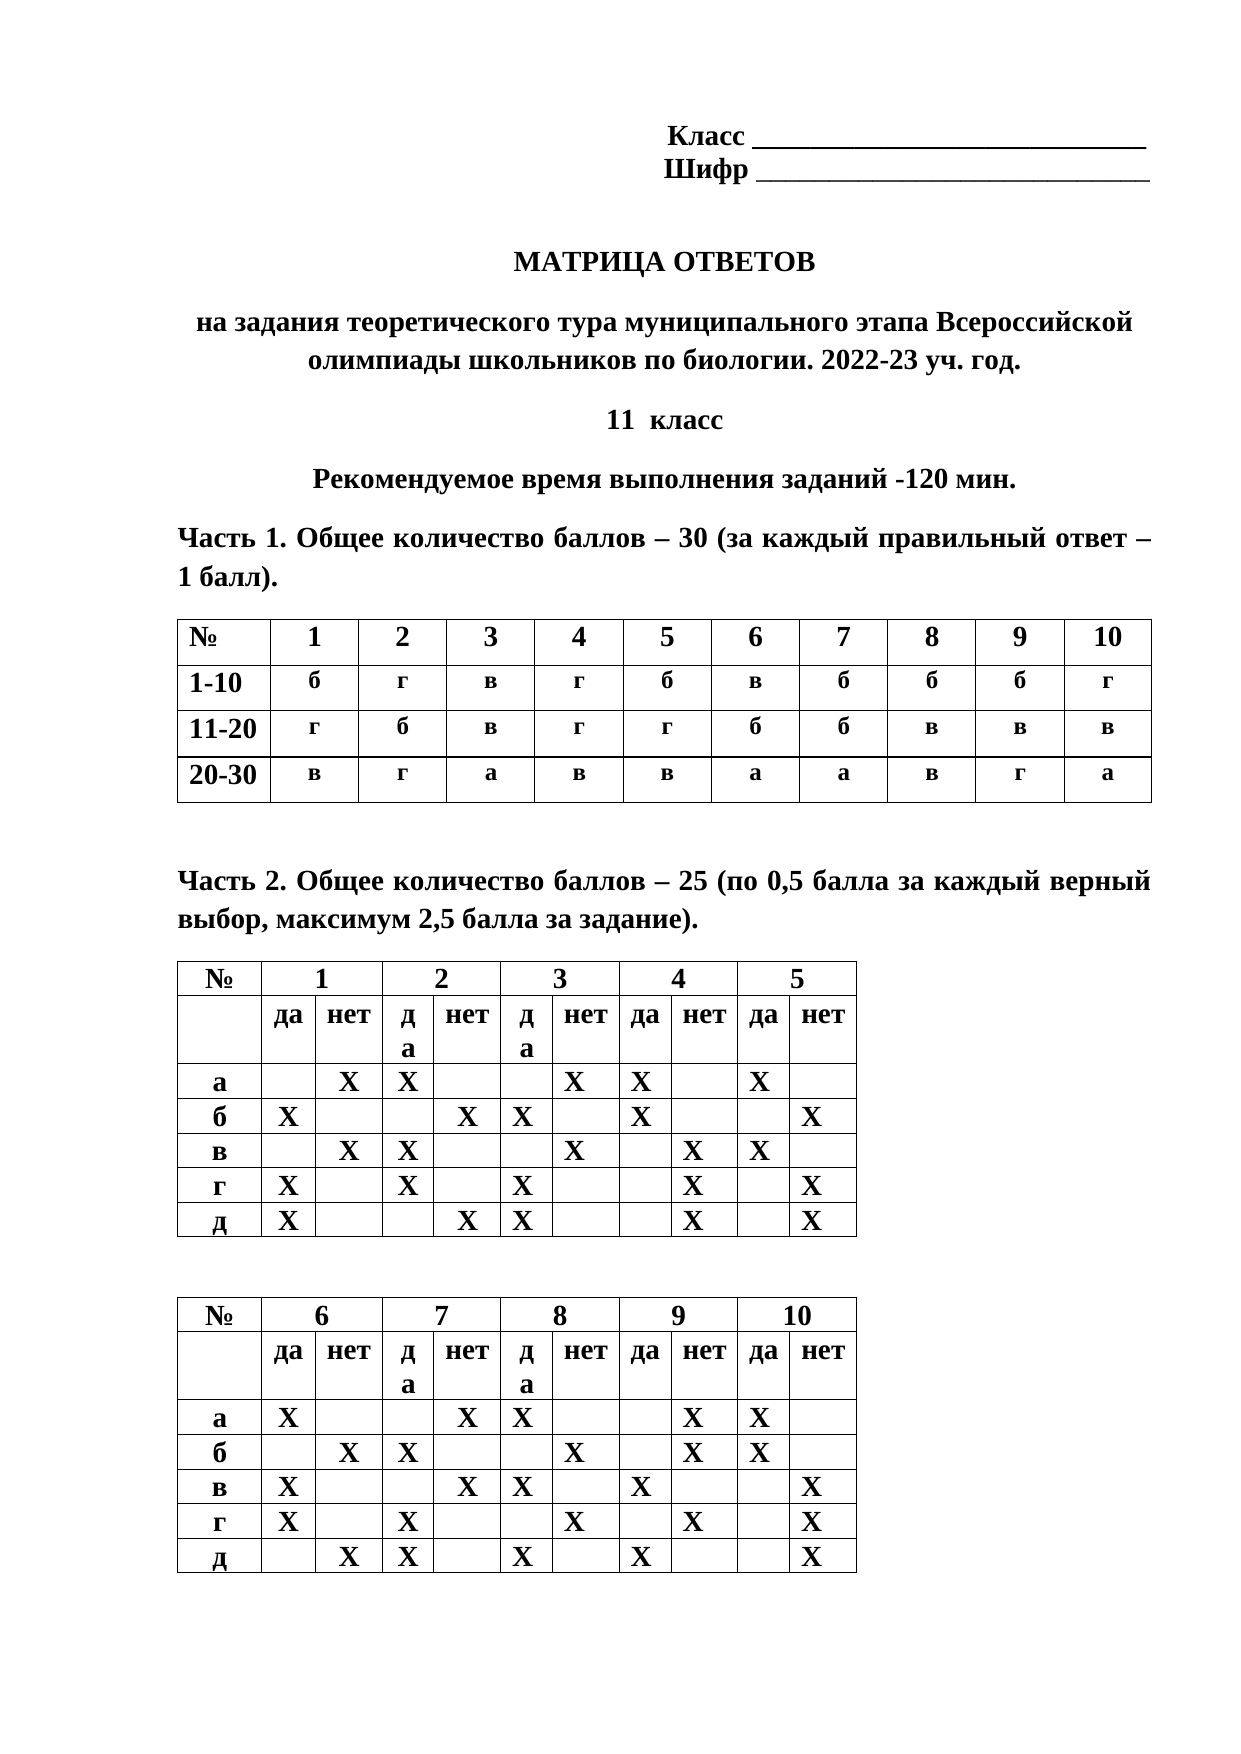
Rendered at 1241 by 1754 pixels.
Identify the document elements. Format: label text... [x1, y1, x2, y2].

table_header 5 [738, 962, 856, 995]
table_cell б [178, 1099, 261, 1132]
table_cell б [359, 711, 446, 756]
table_header № [178, 1298, 261, 1331]
table_cell [262, 1435, 315, 1468]
table_cell Х [383, 1168, 433, 1202]
table_cell Х [790, 1504, 856, 1538]
table_cell нет [553, 1332, 619, 1399]
table_header 6 [712, 620, 799, 664]
table_cell да [383, 1332, 433, 1399]
table_cell [553, 1539, 619, 1572]
table_cell д [178, 1539, 261, 1572]
table_cell Х [383, 1134, 433, 1167]
table_header 5 [624, 620, 711, 664]
table_cell Х [790, 1470, 856, 1503]
table_header № [178, 962, 261, 995]
table_cell Х [434, 1099, 500, 1132]
table_cell Х [672, 1435, 737, 1468]
table_cell б [624, 666, 711, 710]
table_header 8 [501, 1298, 619, 1331]
table_cell [738, 1168, 789, 1202]
table_cell Х [501, 1203, 552, 1236]
table_cell [178, 1332, 261, 1399]
table_cell [790, 1064, 856, 1098]
table_cell Х [672, 1504, 737, 1538]
text Часть 2. Общее количество баллов – 25 (по 0,5 балла за каждый верный выбор, максимум 2,5 балла за задание). [177, 863, 1152, 935]
text 11 класс [177, 402, 1152, 435]
table_cell Х [434, 1400, 500, 1434]
table_header 1 [271, 620, 358, 664]
table_cell Х [501, 1400, 552, 1434]
table_cell а [800, 758, 887, 802]
table_cell г [271, 711, 358, 756]
table_cell б [800, 666, 887, 710]
text МАТРИЦА ОТВЕТОВ [177, 244, 1152, 278]
table_cell [316, 1099, 382, 1132]
table_cell Х [672, 1203, 737, 1236]
table_cell г [624, 711, 711, 756]
table_cell в [178, 1134, 261, 1167]
table_cell б [712, 711, 799, 756]
table_cell [672, 1539, 737, 1572]
table_header 7 [383, 1298, 500, 1331]
table_cell нет [553, 996, 619, 1063]
table_cell Х [738, 1400, 789, 1434]
table_cell Х [262, 1470, 315, 1503]
table_header 7 [800, 620, 887, 664]
table_cell [383, 1470, 433, 1503]
table_cell 1-10 [178, 666, 270, 710]
table_cell нет [790, 996, 856, 1063]
table_cell [738, 1504, 789, 1538]
table_cell нет [672, 996, 737, 1063]
table_cell [501, 1064, 552, 1098]
table_cell в [888, 711, 975, 756]
table_cell [383, 1203, 433, 1236]
table_cell да [738, 1332, 789, 1399]
table_cell Х [262, 1203, 315, 1236]
table_cell Х [262, 1400, 315, 1434]
table_cell Х [553, 1134, 619, 1167]
table_cell в [178, 1470, 261, 1503]
table_cell Х [501, 1099, 552, 1132]
table_cell в [535, 758, 623, 802]
table_cell Х [620, 1064, 671, 1098]
table_cell а [712, 758, 799, 802]
table_cell а [178, 1400, 261, 1434]
table_cell Х [672, 1400, 737, 1434]
table_header 4 [620, 962, 737, 995]
table_cell б [976, 666, 1064, 710]
table_cell в [976, 711, 1064, 756]
table_cell [620, 1400, 671, 1434]
table_cell [316, 1470, 382, 1503]
table_cell [738, 1203, 789, 1236]
table_cell нет [434, 996, 500, 1063]
table_cell [672, 1470, 737, 1503]
table_cell Х [790, 1539, 856, 1572]
table_cell [434, 1504, 500, 1538]
table_cell д [178, 1203, 261, 1236]
table_cell [553, 1470, 619, 1503]
table_cell [316, 1203, 382, 1236]
table_cell [553, 1400, 619, 1434]
table_cell нет [434, 1332, 500, 1399]
table_cell [501, 1504, 552, 1538]
table_cell Х [738, 1064, 789, 1098]
table_cell [178, 996, 261, 1063]
table_cell [553, 1168, 619, 1202]
table_cell в [447, 711, 534, 756]
table_cell нет [316, 996, 382, 1063]
table_cell [262, 1539, 315, 1572]
table_cell [620, 1435, 671, 1468]
table_cell Х [262, 1504, 315, 1538]
table_cell Х [553, 1504, 619, 1538]
table_cell [790, 1400, 856, 1434]
table_cell Х [501, 1539, 552, 1572]
table_cell [434, 1134, 500, 1167]
table_cell [738, 1099, 789, 1132]
table_cell [501, 1134, 552, 1167]
table_cell г [178, 1504, 261, 1538]
table_cell Х [790, 1099, 856, 1132]
table_cell Х [383, 1504, 433, 1538]
table_cell [434, 1064, 500, 1098]
table_cell Х [434, 1470, 500, 1503]
text Часть 1. Общее количество баллов – 30 (за каждый правильный ответ – 1 балл). [177, 521, 1152, 593]
table_header 10 [738, 1298, 856, 1331]
table_cell нет [316, 1332, 382, 1399]
table_cell [672, 1064, 737, 1098]
table_cell [620, 1203, 671, 1236]
table_cell б [888, 666, 975, 710]
table_cell [790, 1134, 856, 1167]
table_cell [262, 1134, 315, 1167]
table_cell нет [790, 1332, 856, 1399]
table_cell г [535, 666, 623, 710]
table_header 2 [359, 620, 446, 664]
table_header 2 [383, 962, 500, 995]
table_cell г [535, 711, 623, 756]
table_cell в [624, 758, 711, 802]
table_cell Х [383, 1435, 433, 1468]
table_cell Х [738, 1435, 789, 1468]
table_cell Х [790, 1168, 856, 1202]
table_cell да [738, 996, 789, 1063]
table_cell [316, 1504, 382, 1538]
table_cell а [447, 758, 534, 802]
table_cell Х [738, 1134, 789, 1167]
table_cell в [712, 666, 799, 710]
table_cell г [1065, 666, 1151, 710]
table_cell [316, 1168, 382, 1202]
table_cell Х [383, 1064, 433, 1098]
table_cell а [178, 1064, 261, 1098]
table_cell [383, 1099, 433, 1132]
table_header 10 [1065, 620, 1151, 664]
table_header 4 [535, 620, 623, 664]
table_cell [434, 1435, 500, 1468]
table_cell да [620, 1332, 671, 1399]
table_cell [620, 1168, 671, 1202]
table_cell да [620, 996, 671, 1063]
table_header Класс ___________________________ Шифр ___________________________ [177, 118, 1240, 185]
table_cell Х [790, 1203, 856, 1236]
table_cell да [262, 996, 315, 1063]
table_cell Х [316, 1064, 382, 1098]
table_cell г [178, 1168, 261, 1202]
table_cell 20-30 [178, 758, 270, 802]
table_cell [553, 1203, 619, 1236]
table_cell Х [620, 1539, 671, 1572]
table_header 3 [447, 620, 534, 664]
table_cell б [800, 711, 887, 756]
table_cell 11-20 [178, 711, 270, 756]
table_cell Х [383, 1539, 433, 1572]
table_cell б [271, 666, 358, 710]
table_cell [553, 1099, 619, 1132]
table_cell [738, 1539, 789, 1572]
table_cell а [1065, 758, 1151, 802]
table_header 6 [262, 1298, 382, 1331]
table_cell Х [316, 1539, 382, 1572]
table_cell [434, 1539, 500, 1572]
table_cell Х [434, 1203, 500, 1236]
table_cell [620, 1504, 671, 1538]
table_cell в [271, 758, 358, 802]
table_header № [178, 620, 270, 664]
table_cell Х [620, 1470, 671, 1503]
table_header 3 [501, 962, 619, 995]
table_cell да [501, 996, 552, 1063]
table_cell Х [501, 1470, 552, 1503]
table_cell да [262, 1332, 315, 1399]
table_cell [672, 1099, 737, 1132]
table_cell [383, 1400, 433, 1434]
table_cell [262, 1064, 315, 1098]
table_cell Х [501, 1168, 552, 1202]
table_cell [434, 1168, 500, 1202]
table_cell [738, 1470, 789, 1503]
text на задания теоретического тура муниципального этапа Всероссийской олимпиады школьников по биологии. 2022-23 уч. год. [177, 304, 1152, 376]
table_cell г [976, 758, 1064, 802]
table_cell [790, 1435, 856, 1468]
table_cell Х [262, 1099, 315, 1132]
table_cell г [359, 666, 446, 710]
table_cell Х [620, 1099, 671, 1132]
table_cell да [501, 1332, 552, 1399]
table_cell Х [553, 1435, 619, 1468]
table_header 9 [976, 620, 1064, 664]
table_cell в [447, 666, 534, 710]
table_cell да [383, 996, 433, 1063]
table_cell [501, 1435, 552, 1468]
table_cell Х [316, 1134, 382, 1167]
table_header 9 [620, 1298, 737, 1331]
table_cell б [178, 1435, 261, 1468]
table_cell Х [672, 1134, 737, 1167]
table_cell Х [672, 1168, 737, 1202]
text Рекомендуемое время выполнения заданий -120 мин. [177, 461, 1152, 495]
table_cell Х [553, 1064, 619, 1098]
table_cell в [1065, 711, 1151, 756]
table_cell г [359, 758, 446, 802]
table_header 1 [262, 962, 382, 995]
table_cell [620, 1134, 671, 1167]
table_cell [316, 1400, 382, 1434]
table_cell нет [672, 1332, 737, 1399]
table_cell Х [262, 1168, 315, 1202]
table_header 8 [888, 620, 975, 664]
table_cell в [888, 758, 975, 802]
table_cell Х [316, 1435, 382, 1468]
